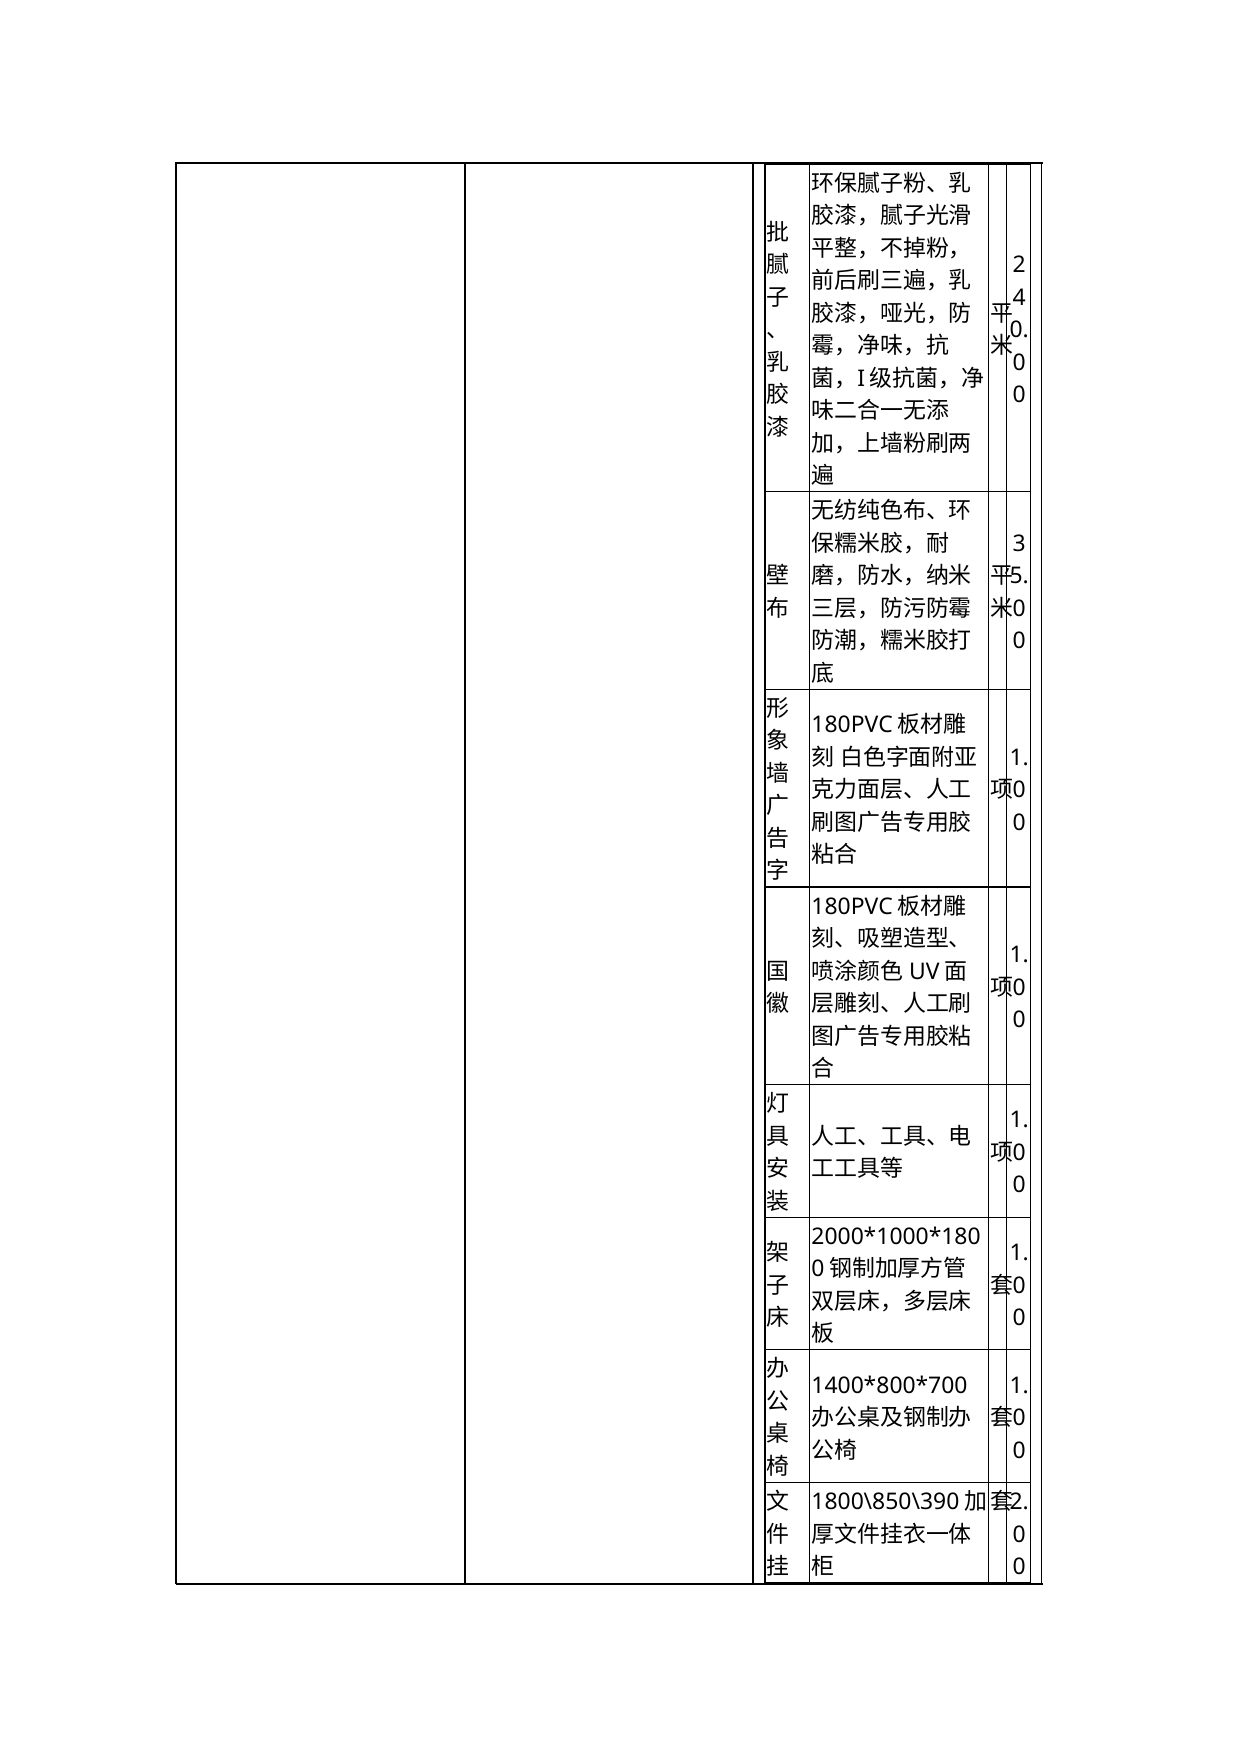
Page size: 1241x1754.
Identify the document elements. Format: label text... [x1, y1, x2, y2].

table_cell [1007, 165, 1030, 491]
table_cell [810, 1218, 988, 1349]
table_cell [810, 690, 988, 886]
table_cell [989, 1483, 1006, 1582]
table_cell [810, 888, 988, 1084]
table_cell [810, 165, 988, 491]
table_cell [989, 165, 1006, 491]
table_cell [766, 165, 809, 491]
table_cell ▲ [466, 164, 752, 1583]
table_cell [766, 1085, 809, 1217]
table_cell [810, 492, 988, 689]
table_cell 1 [177, 164, 464, 1583]
table_cell [989, 1350, 1006, 1482]
table_cell [810, 1085, 988, 1217]
table_cell [810, 1350, 988, 1482]
table_cell [989, 1218, 1006, 1349]
table_cell [754, 164, 764, 1583]
table_cell [1031, 164, 1041, 1583]
